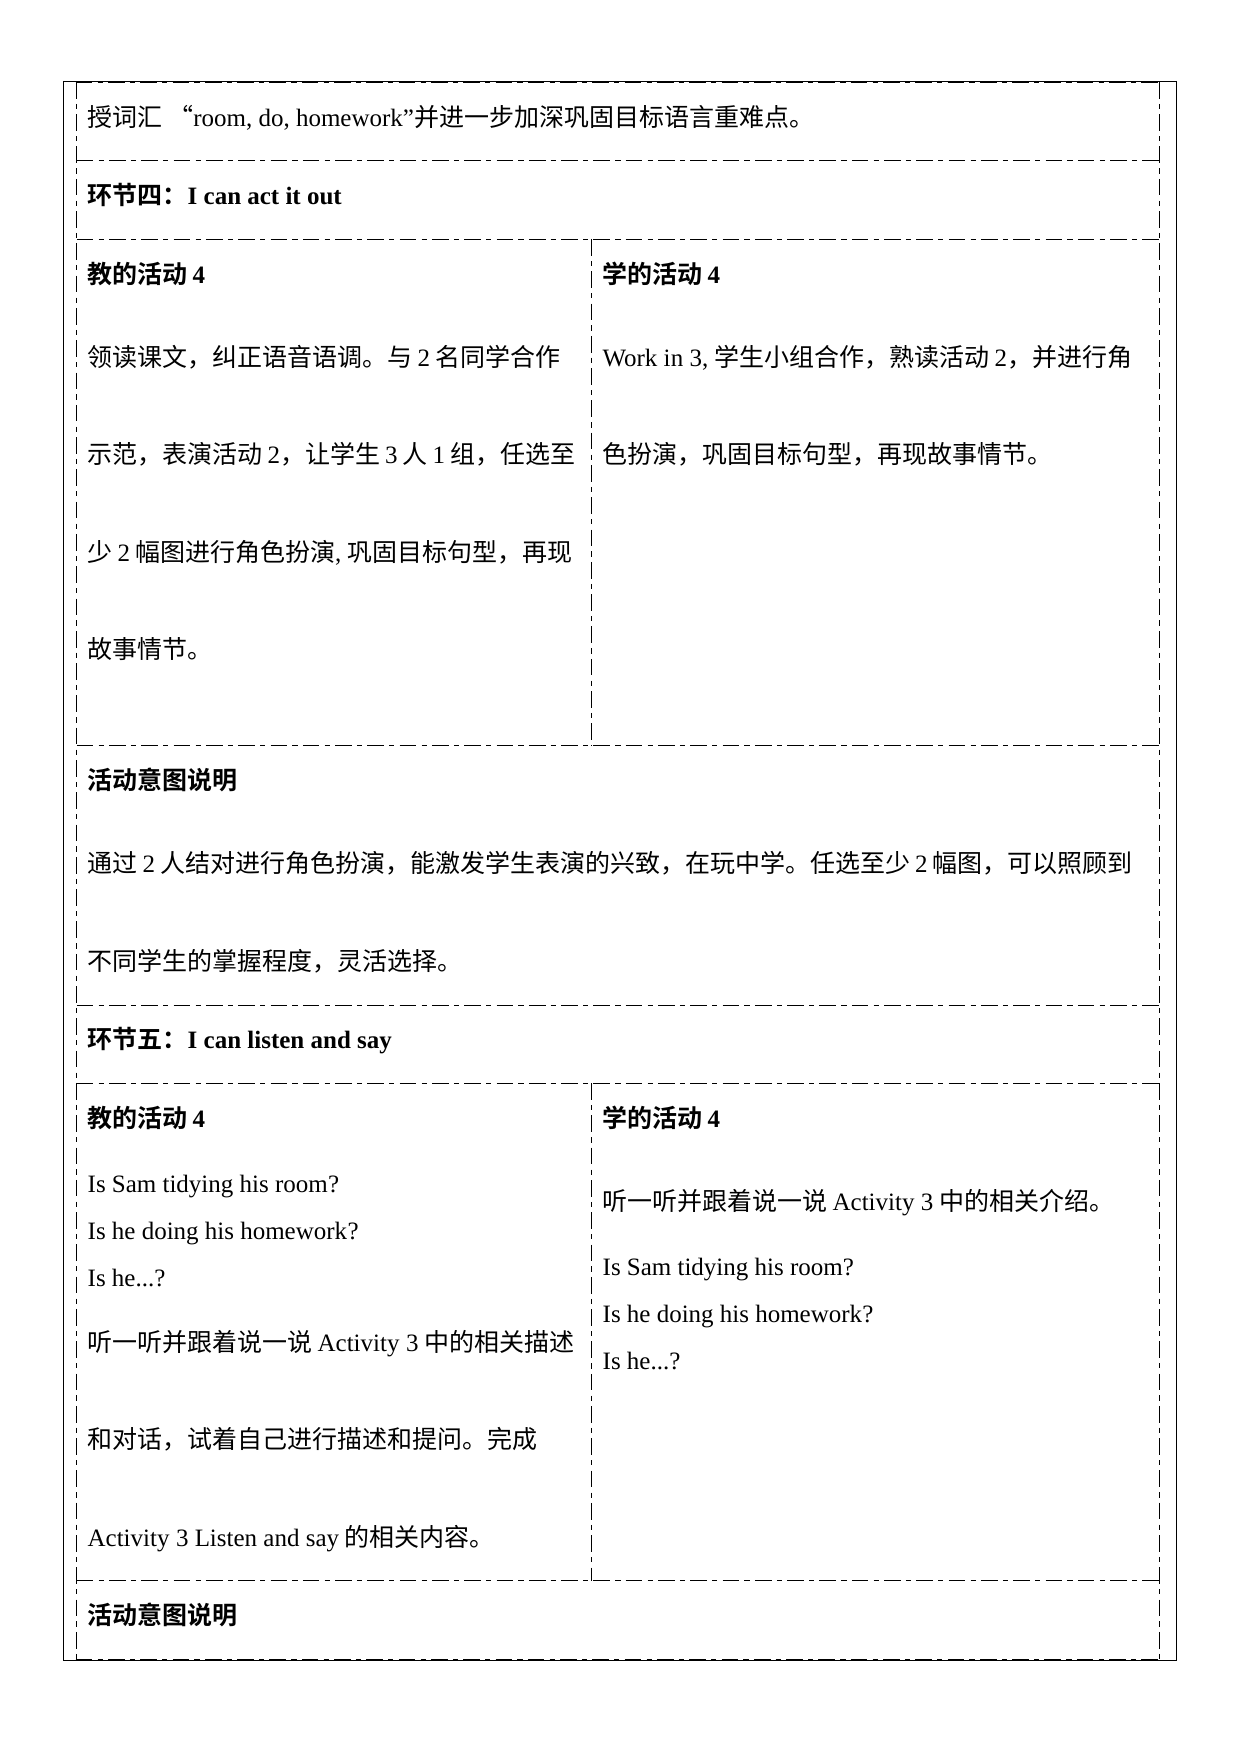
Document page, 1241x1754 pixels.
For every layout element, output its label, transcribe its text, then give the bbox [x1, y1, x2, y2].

table_cell 6.学习活动设计 [64, 82, 1176, 1660]
